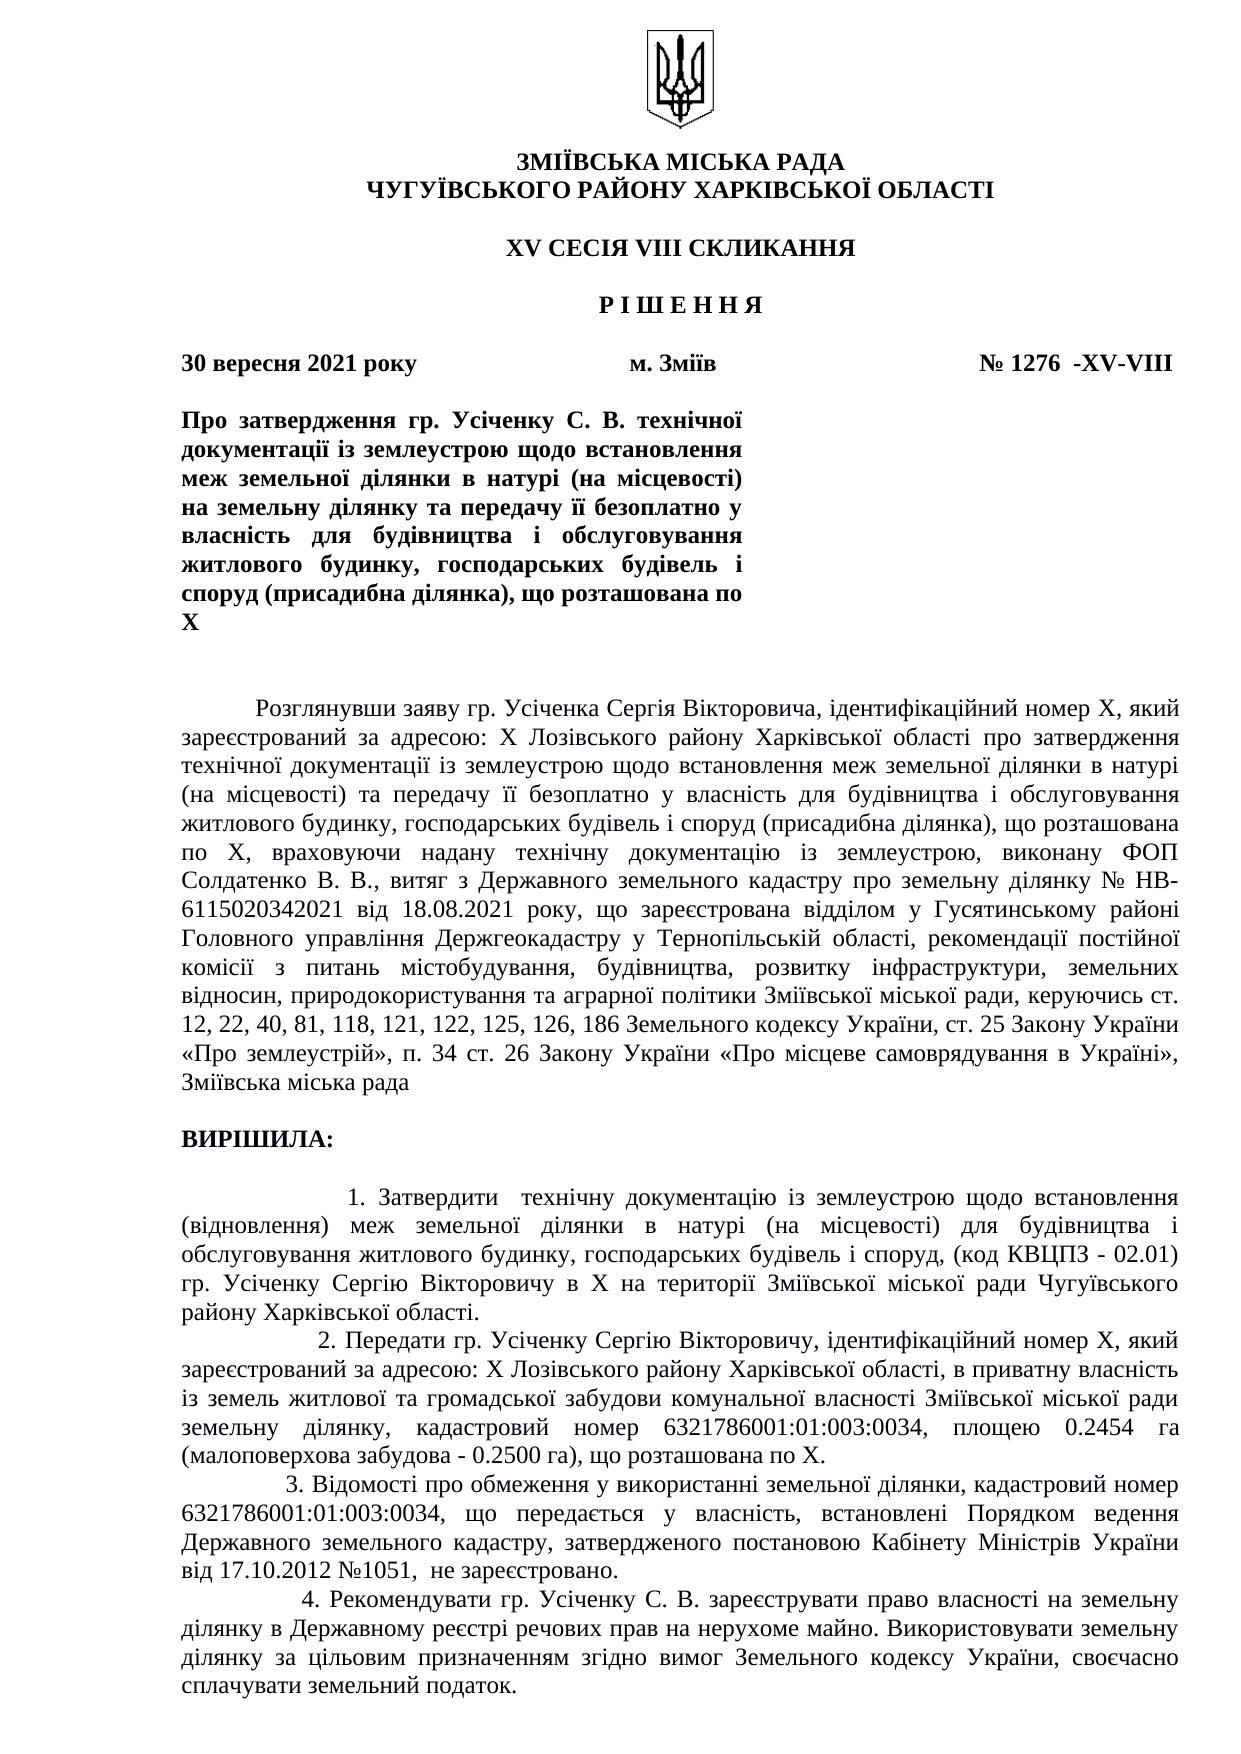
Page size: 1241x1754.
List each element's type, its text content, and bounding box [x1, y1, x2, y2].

list 2. Передати гр. Усіченку Сергію Вікторовичу, ідентифікаційний номер Х, який зареєстрований за адресою: Х Лозівського району Харківської області, в приватну власність із земель житлової та громадської забудови комунальної власності Зміївської міської ради земельну ділянку, кадастровий номер 6321786001:01:003:0034, площею 0.2454 га (малоповерхова забудова - 0.2500 га), що розташована по Х. [181, 1326, 1180, 1469]
text Про затвердження гр. Усіченку С. В. технічної документації із землеустрою щодо встановлення меж земельної ділянки в натурі (на місцевості) на земельну ділянку та передачу її безоплатно у власність для будівництва і обслуговування житлового будинку, господарських будівель і споруд (присадибна ділянка), що розташована по Х [181, 406, 743, 636]
subtitle XV сесія VІІІ скликання [181, 233, 1180, 262]
text 30 вересня 2021 року м. Зміїв № 1276 -XV-VIII [181, 348, 1180, 377]
text Розглянувши заяву гр. Усіченка Сергія Вікторовича, ідентифікаційний номер Х, який зареєстрований за адресою: Х Лозівського району Харківської області про затвердження технічної документації із землеустрою щодо встановлення меж земельної ділянки в натурі (на місцевості) та передачу її безоплатно у власність для будівництва і обслуговування житлового будинку, господарських будівель і споруд (присадибна ділянка), що розташована по Х, враховуючи надану технічну документацію із землеустрою, виконану ФОП Солдатенко В. В., витяг з Державного земельного кадастру про земельну ділянку № НВ-6115020342021 від 18.08.2021 року, що зареєстрована відділом у Гусятинському районі Головного управління Держгеокадастру у Тернопільській області, рекомендації постійної комісії з питань містобудування, будівництва, розвитку інфраструктури, земельних відносин, природокористування та аграрної політики Зміївської міської ради, керуючись ст. 12, 22, 40, 81, 118, 121, 122, 125, 126, 186 Земельного кодексу України, ст. 25 Закону України «Про землеустрій», п. 34 ст. 26 Закону України «Про місцеве самоврядування в Україні», Зміївська міська рада [181, 693, 1180, 1096]
subtitle Р І Ш Е Н Н Я [181, 291, 1180, 319]
list 1. Затвердити технічну документацію із землеустрою щодо встановлення (відновлення) меж земельної ділянки в натурі (на місцевості) для будівництва і обслуговування житлового будинку, господарських будівель і споруд, (код КВЦПЗ - 02.01) гр. Усіченку Сергію Вікторовичу в Х на території Зміївської міської ради Чугуївського району Харківської області. [181, 1182, 1180, 1326]
picture [646, 29, 716, 130]
subtitle ЗМІЇВСЬКА МІСЬКА РАДА [181, 147, 1180, 176]
list 4. Рекомендувати гр. Усіченку С. В. зареєструвати право власності на земельну ділянку в Державному реєстрі речових прав на нерухоме майно. Використовувати земельну ділянку за цільовим призначенням згідно вимог Земельного кодексу України, своєчасно сплачувати земельний податок. [181, 1584, 1180, 1699]
subtitle ЧУГУЇВСЬКОГО РАЙОНУ ХАРКІВСЬКОЇ ОБЛАСТІ [181, 176, 1180, 204]
list 3. Відомості про обмеження у використанні земельної ділянки, кадастровий номер 6321786001:01:003:0034, що передається у власність, встановлені Порядком ведення Державного земельного кадастру, затвердженого постановою Кабінету Міністрів України від 17.10.2012 №1051, не зареєстровано. [181, 1469, 1180, 1584]
text ВИРІШИЛА: [181, 1124, 1180, 1153]
